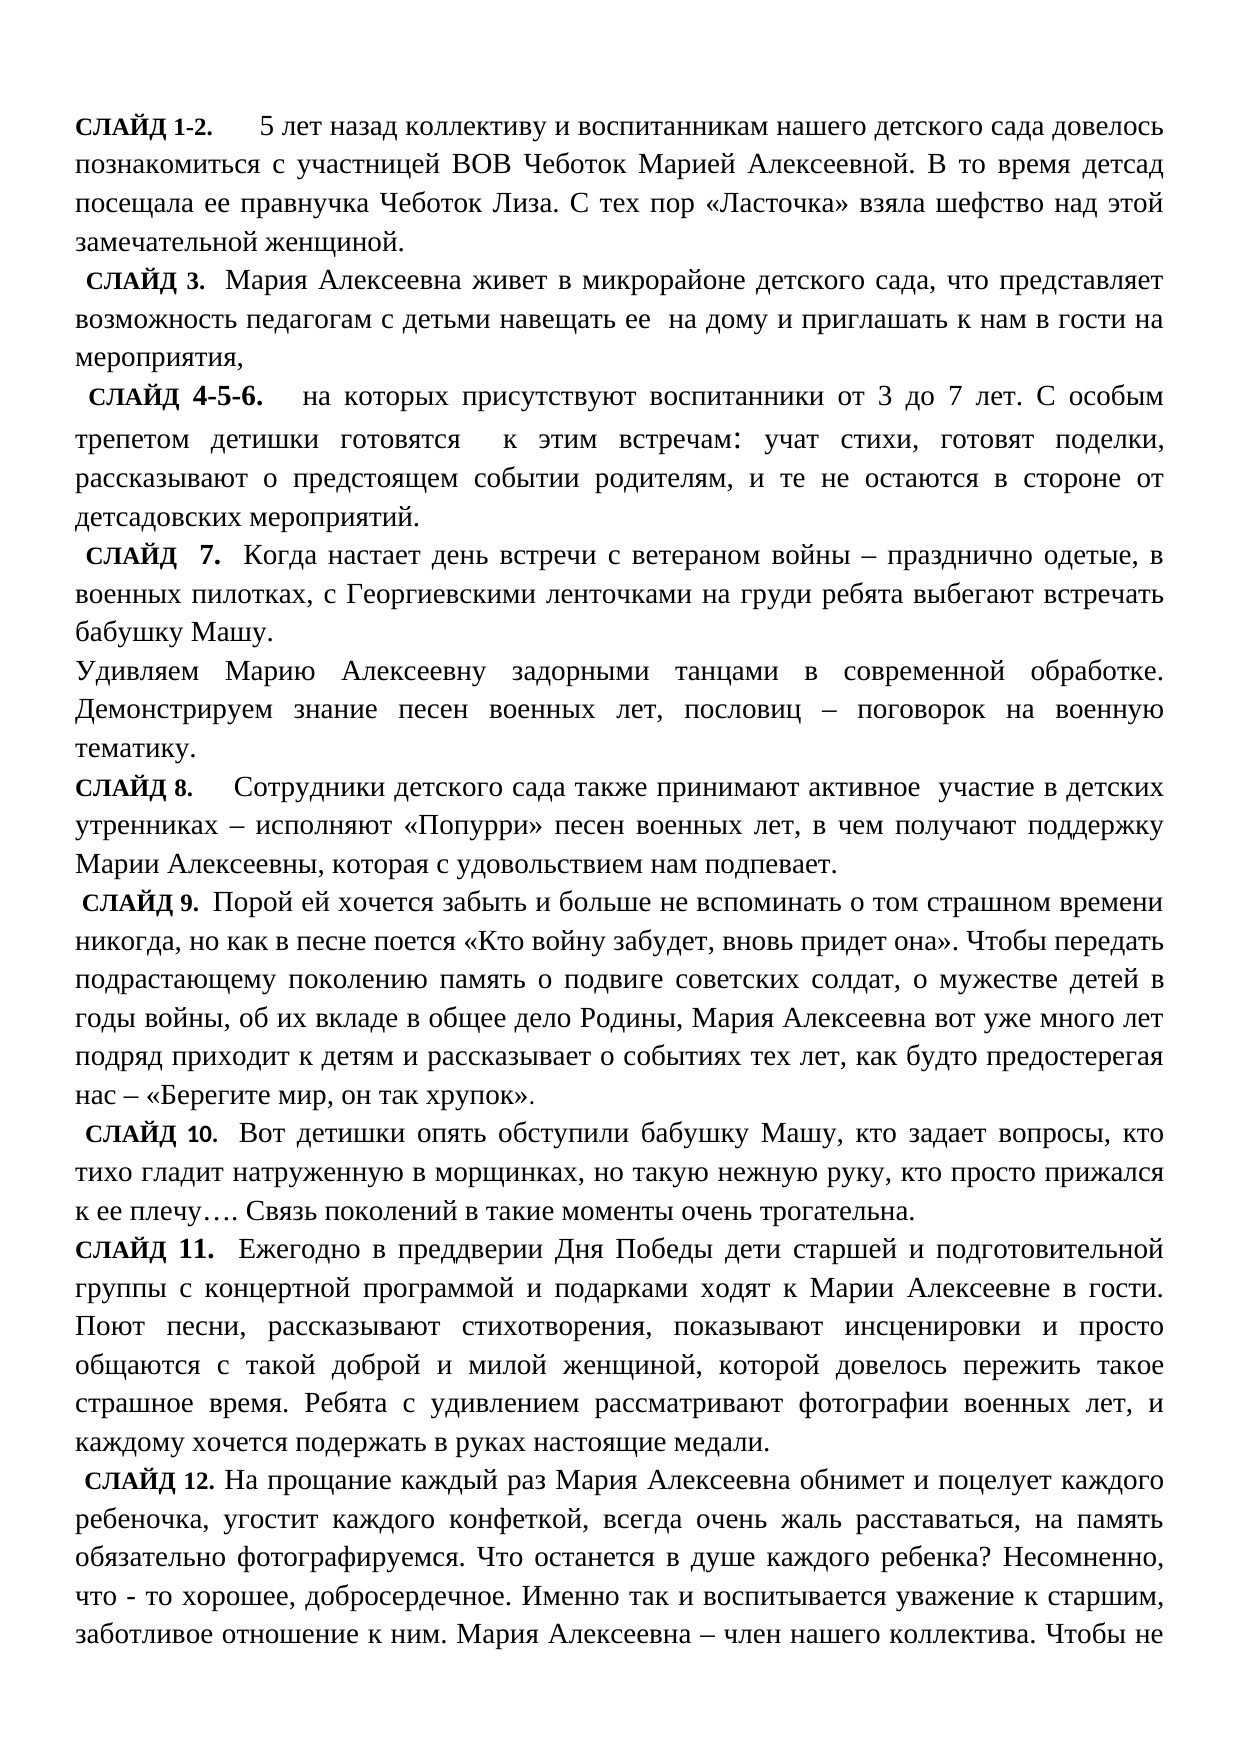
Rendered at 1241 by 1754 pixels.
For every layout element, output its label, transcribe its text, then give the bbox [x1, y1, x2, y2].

text СЛАЙД 8. Сотрудники детского сада также принимают активное участие в детских утренниках – исполняют «Попурри» песен военных лет, в чем получают поддержку Марии Алексеевны, которая с удовольствием нам подпевает. [75, 769, 1165, 879]
text СЛАЙД 1-2. 5 лет назад коллективу и воспитанникам нашего детского сада довелось познакомиться с участницей ВОВ Чеботок Марией Алексеевной. В то время детсад посещала ее правнучка Чеботок Лиза. С тех пор «Ласточка» взяла шефство над этой замечательной женщиной. [75, 108, 1165, 257]
text СЛАЙД 10. Вот детишки опять обступили бабушку Машу, кто задает вопросы, кто тихо гладит натруженную в морщинках, но такую нежную руку, кто просто прижался к ее плечу…. Связь поколений в такие моменты очень трогательна. [75, 1116, 1165, 1226]
text СЛАЙД 11. Ежегодно в преддверии Дня Победы дети старшей и подготовительной группы с концертной программой и подарками ходят к Марии Алексеевне в гости. Поют песни, рассказывают стихотворения, показывают инсценировки и просто общаются с такой доброй и милой женщиной, которой довелось пережить такое страшное время. Ребята с удивлением рассматривают фотографии военных лет, и каждому хочется подержать в руках настоящие медали. [75, 1231, 1165, 1457]
text СЛАЙД 4-5-6. на которых присутствуют воспитанники от 3 до 7 лет. С особым трепетом детишки готовятся к этим встречам: учат стихи, готовят поделки, рассказывают о предстоящем событии родителям, и те не остаются в стороне от детсадовских мероприятий. [75, 378, 1165, 532]
text СЛАЙД 7. Когда настает день встречи с ветераном войны – празднично одетые, в военных пилотках, с Георгиевскими ленточками на груди ребята выбегают встречать бабушку Машу. [75, 537, 1165, 648]
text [75, 1462, 1165, 1650]
text СЛАЙД 9. Порой ей хочется забыть и больше не вспоминать о том страшном времени никогда, но как в песне поется «Кто войну забудет, вновь придет она». Чтобы передать подрастающему поколению память о подвиге советских солдат, о мужестве детей в годы войны, об их вкладе в общее дело Родины, Мария Алексеевна вот уже много лет подряд приходит к детям и рассказывает о событиях тех лет, как будто предостерегая нас – «Берегите мир, он так хрупок». [75, 884, 1165, 1111]
text Удивляем Марию Алексеевну задорными танцами в современной обработке. Демонстрируем знание песен военных лет, пословиц – поговорок на военную тематику. [75, 653, 1165, 764]
text СЛАЙД 3. Мария Алексеевна живет в микрорайоне детского сада, что представляет возможность педагогам с детьми навещать ее на дому и приглашать к нам в гости на мероприятия, [75, 262, 1165, 373]
